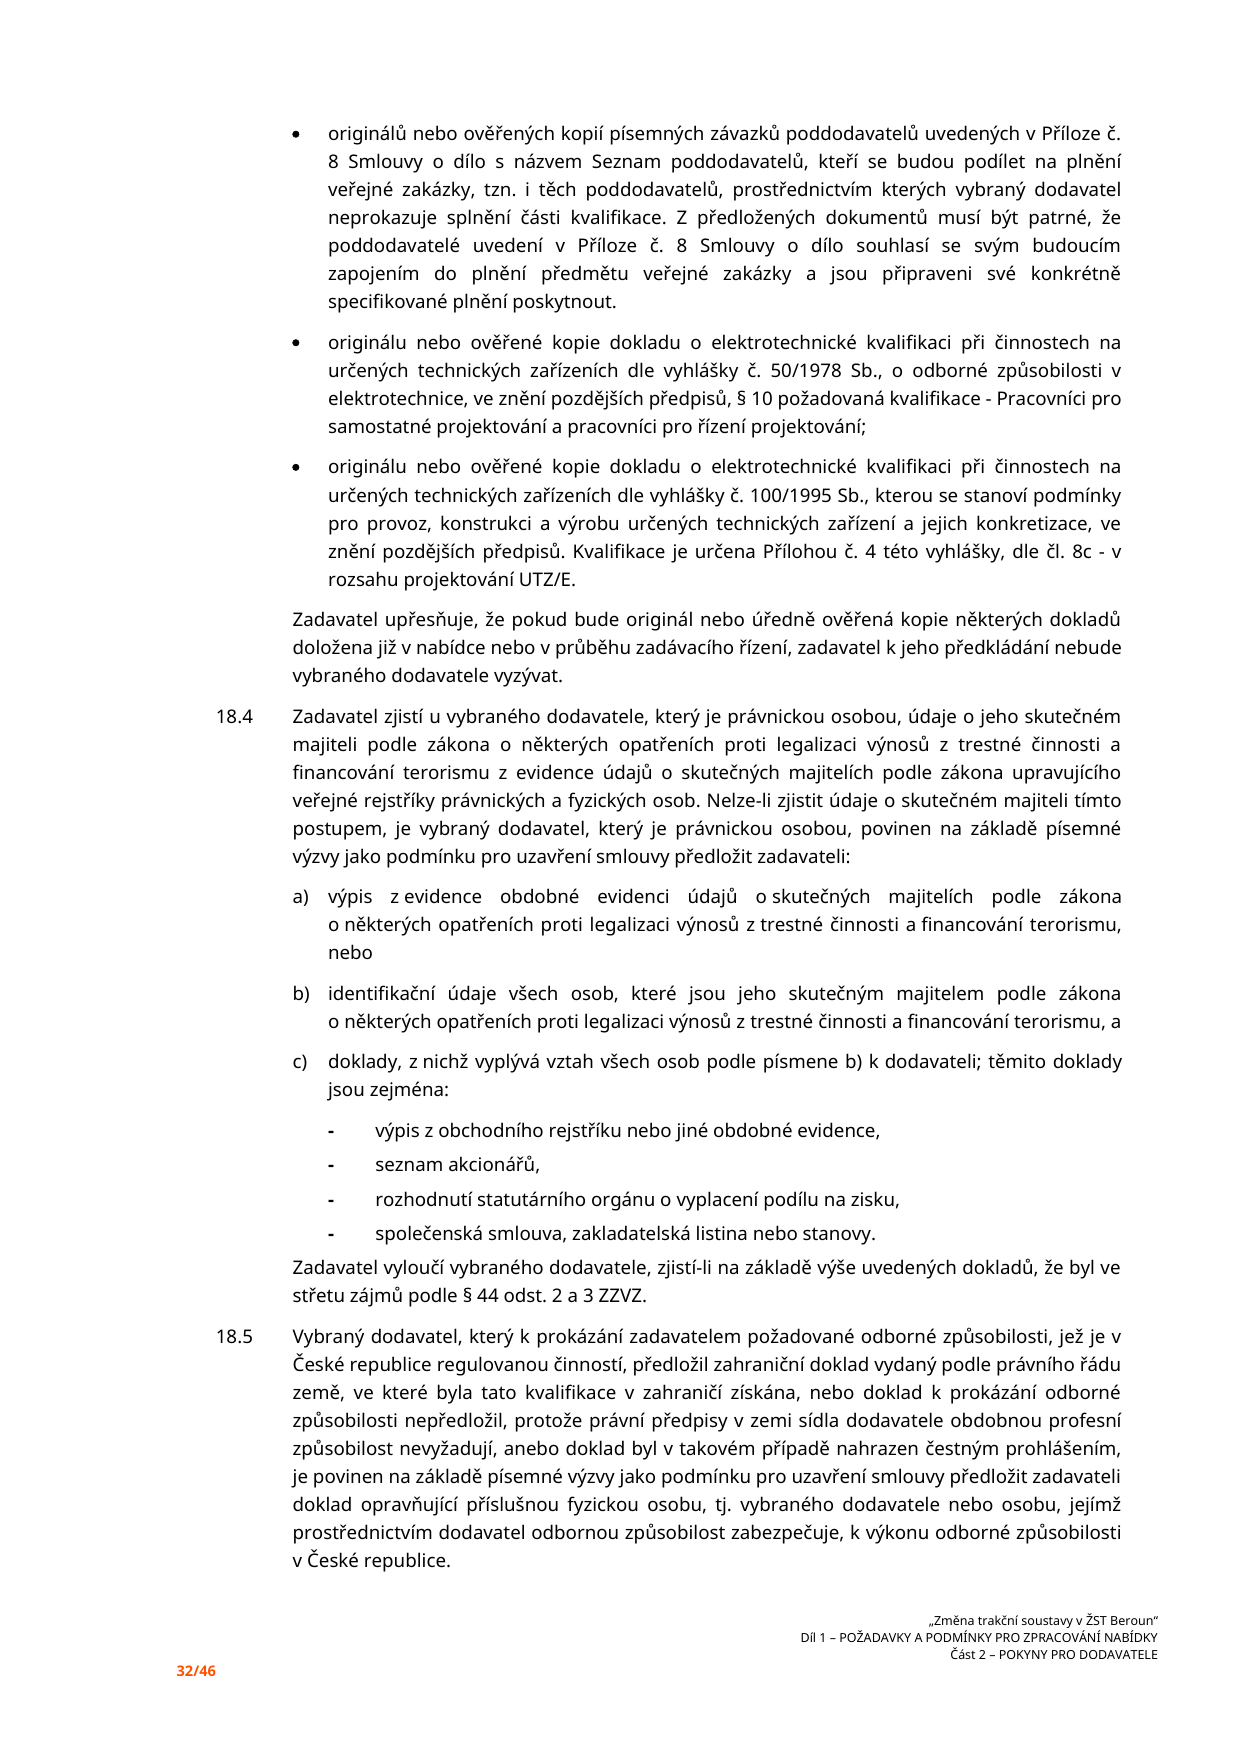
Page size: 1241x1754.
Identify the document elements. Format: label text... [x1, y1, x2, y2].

text seznam akcionářů, [328, 1152, 1122, 1177]
text originálu nebo ověřené kopie dokladu o elektrotechnické kvalifikaci při činnostech na určených technických zařízeních dle vyhlášky č. 50/1978 Sb., o odborné způsobilosti v elektrotechnice, ve znění pozdějších předpisů, § 10 požadovaná kvalifikace - Pracovníci pro samostatné projektování a pracovníci pro řízení projektování; [292, 329, 1122, 439]
text Zadavatel vyloučí vybraného dodavatele, zjistí-li na základě výše uvedených dokladů, že byl ve střetu zájmů podle § 44 odst. 2 a 3 ZZVZ. [292, 1254, 1122, 1308]
text rozhodnutí statutárního orgánu o vyplacení podílu na zisku, [328, 1186, 1122, 1211]
text Vybraný dodavatel, který k prokázání zadavatelem požadované odborné způsobilosti, jež je v České republice regulovanou činností, předložil zahraniční doklad vydaný podle právního řádu země, ve které byla tato kvalifikace v zahraničí získána, nebo doklad k prokázání odborné způsobilosti nepředložil, protože právní předpisy v zemi sídla dodavatele obdobnou profesní způsobilost nevyžadují, anebo doklad byl v takovém případě nahrazen čestným prohlášením, je povinen na základě písemné výzvy jako podmínku pro uzavření smlouvy předložit zadavateli doklad opravňující příslušnou fyzickou osobu, tj. vybraného dodavatele nebo osobu, jejímž prostřednictvím dodavatel odbornou způsobilost zabezpečuje, k výkonu odborné způsobilosti v České republice. [216, 1323, 1122, 1573]
text výpis z obchodního rejstříku nebo jiné obdobné evidence, [328, 1117, 1122, 1143]
text identifikační údaje všech osob, které jsou jeho skutečným majitelem podle zákona o některých opatřeních proti legalizaci výnosů z trestné činnosti a financování terorismu, a [292, 980, 1122, 1034]
text společenská smlouva, zakladatelská listina nebo stanovy. [328, 1220, 1122, 1246]
text Zadavatel zjistí u vybraného dodavatele, který je právnickou osobou, údaje o jeho skutečném majiteli podle zákona o některých opatřeních proti legalizaci výnosů z trestné činnosti a financování terorismu z evidence údajů o skutečných majitelích podle zákona upravujícího veřejné rejstříky právnických a fyzických osob. Nelze-li zjistit údaje o skutečném majiteli tímto postupem, je vybraný dodavatel, který je právnickou osobou, povinen na základě písemné výzvy jako podmínku pro uzavření smlouvy předložit zadavateli: [216, 703, 1122, 869]
text Zadavatel upřesňuje, že pokud bude originál nebo úředně ověřená kopie některých dokladů doložena již v nabídce nebo v průběhu zadávacího řízení, zadavatel k jeho předkládání nebude vybraného dodavatele vyzývat. [292, 606, 1122, 688]
text originálu nebo ověřené kopie dokladu o elektrotechnické kvalifikaci při činnostech na určených technických zařízeních dle vyhlášky č. 100/1995 Sb., kterou se stanoví podmínky pro provoz, konstrukci a výrobu určených technických zařízení a jejich konkretizace, ve znění pozdějších předpisů. Kvalifikace je určena Přílohou č. 4 této vyhlášky, dle čl. 8c - v rozsahu projektování UTZ/E. [292, 454, 1122, 591]
list výpis z evidence obdobné evidenci údajů o skutečných majitelích podle zákona o některých opatřeních proti legalizaci výnosů z trestné činnosti a financování terorismu, nebo [292, 884, 1122, 965]
text doklady, z nichž vyplývá vztah všech osob podle písmene b) k dodavateli; těmito doklady jsou zejména: [292, 1049, 1122, 1102]
text originálů nebo ověřených kopií písemných závazků poddodavatelů uvedených v Příloze č. 8 Smlouvy o dílo s názvem Seznam poddodavatelů, kteří se budou podílet na plnění veřejné zakázky, tzn. i těch poddodavatelů, prostřednictvím kterých vybraný dodavatel neprokazuje splnění části kvalifikace. Z předložených dokumentů musí být patrné, že poddodavatelé uvedení v Příloze č. 8 Smlouvy o dílo souhlasí se svým budoucím zapojením do plnění předmětu veřejné zakázky a jsou připraveni své konkrétně specifikované plnění poskytnout. [292, 121, 1122, 314]
